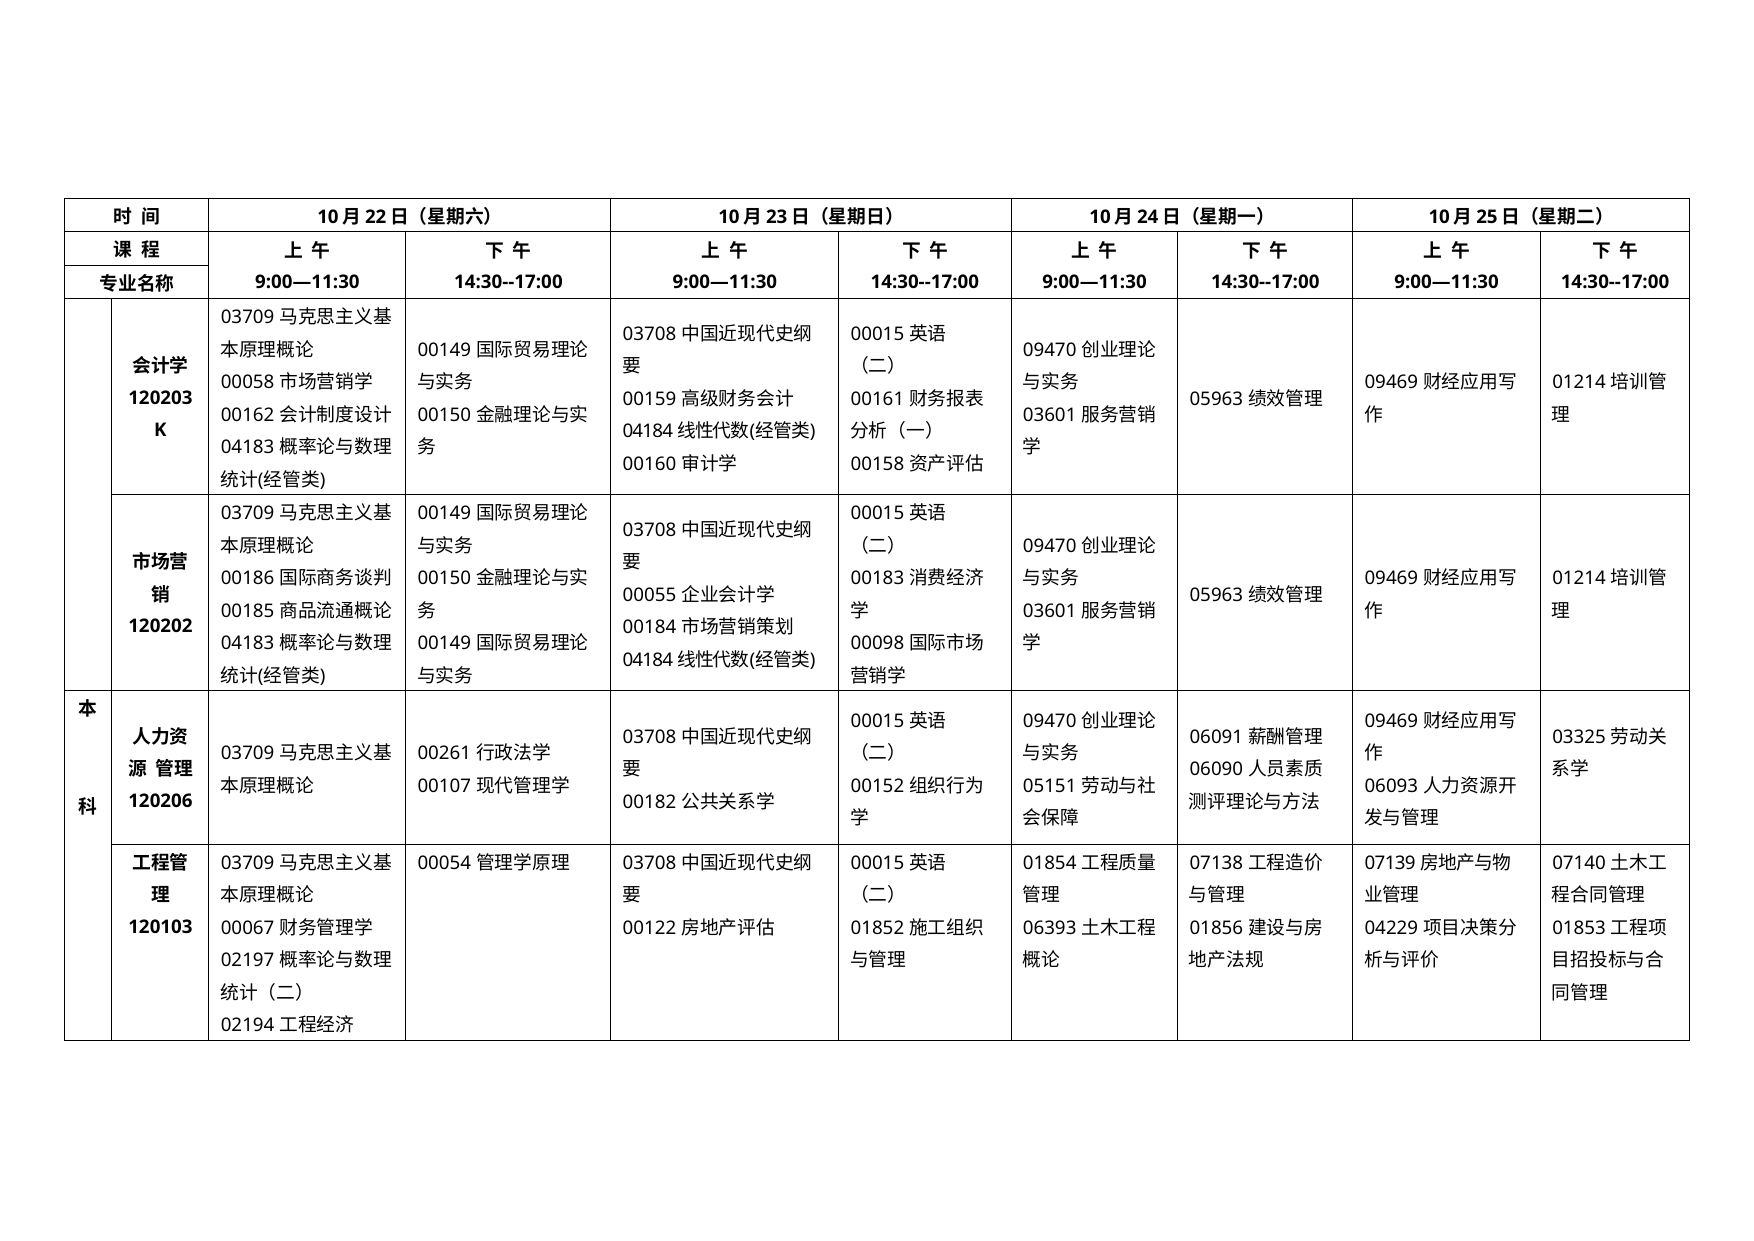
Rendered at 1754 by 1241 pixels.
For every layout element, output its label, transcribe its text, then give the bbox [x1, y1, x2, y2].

table_cell 03708 中国近现代史纲要 00122 房地产评估 [611, 845, 838, 1040]
table_header 10月22日（星期六） [209, 199, 610, 231]
table_header 10月24日（星期一） [1012, 199, 1352, 231]
table_cell 00015 英语（二） 00183 消费经济学 00098 国际市场营销学 [839, 495, 1011, 690]
table_cell 人力资源 管理 120206 [112, 691, 208, 844]
table_cell 本 科 [65, 691, 111, 1040]
table_cell 上 午 9:00—11:30 [611, 232, 838, 298]
table_cell 00149 国际贸易理论与实务 00150 金融理论与实务 [406, 299, 610, 494]
table_cell 05963 绩效管理 [1178, 299, 1352, 494]
table_cell 09469 财经应用写作 [1353, 495, 1540, 690]
table_cell 03709 马克思主义基本原理概论 00058 市场营销学 00162 会计制度设计 04183 概率论与数理统计(经管类) [209, 299, 405, 494]
table_cell 00015 英语（二） 01852 施工组织与管理 [839, 845, 1011, 1040]
table_cell 03708 中国近现代史纲要 00182 公共关系学 [611, 691, 838, 844]
table_cell 00149 国际贸易理论与实务 00150 金融理论与实务 00149 国际贸易理论与实务 [406, 495, 610, 690]
table_cell 03708 中国近现代史纲要 00159 高级财务会计 04184 线性代数(经管类) 00160 审计学 [611, 299, 838, 494]
table_cell 07140 土木工程合同管理 01853 工程项目招投标与合同管理 [1541, 845, 1689, 1040]
table_cell 下 午 14:30--17:00 [1178, 232, 1352, 298]
table_cell 市场营销120202 [112, 495, 208, 690]
table_cell 00261 行政法学 00107 现代管理学 [406, 691, 610, 844]
table_cell 上 午 9:00—11:30 [1353, 232, 1540, 298]
table_cell 09469 财经应用写作 [1353, 299, 1540, 494]
table_cell 03708 中国近现代史纲要 00055 企业会计学 00184 市场营销策划 04184 线性代数(经管类) [611, 495, 838, 690]
table_cell 00015 英语（二） 00152 组织行为学 [839, 691, 1011, 844]
table_cell 会计学120203K [112, 299, 208, 494]
table_cell 03709 马克思主义基本原理概论 [209, 691, 405, 844]
table_cell 00015 英语（二） 00161 财务报表分析（一） 00158 资产评估 [839, 299, 1011, 494]
table_cell 09470 创业理论与实务 05151 劳动与社会保障 [1012, 691, 1177, 844]
table_cell 09470 创业理论与实务 03601 服务营销学 [1012, 495, 1177, 690]
table_cell 下 午 14:30--17:00 [839, 232, 1011, 298]
table_cell 03709 马克思主义基本原理概论 00067 财务管理学 02197 概率论与数理统计（二） 02194 工程经济 [209, 845, 405, 1040]
table_cell 上 午 9:00—11:30 [1012, 232, 1177, 298]
table_cell 00054 管理学原理 [406, 845, 610, 1040]
table_cell 下 午 14:30--17:00 [406, 232, 610, 298]
table_cell 01214 培训管理 [1541, 299, 1689, 494]
table_header 10月23日（星期日） [611, 199, 1011, 231]
table_cell 05963 绩效管理 [1178, 495, 1352, 690]
table_cell 09470 创业理论与实务 03601 服务营销学 [1012, 299, 1177, 494]
table_cell 上 午 9:00—11:30 [209, 232, 405, 298]
table_cell 07138 工程造价与管理 01856 建设与房地产法规 [1178, 845, 1352, 1040]
table_cell 06091 薪酬管理 06090 人员素质测评理论与方法 [1178, 691, 1352, 844]
table_cell 09469 财经应用写作 06093 人力资源开发与管理 [1353, 691, 1540, 844]
table_cell 01214 培训管理 [1541, 495, 1689, 690]
table_cell 课 程 [65, 232, 208, 265]
table_cell 工程管理120103 [112, 845, 208, 1040]
table_cell 专业名称 [65, 266, 208, 298]
table_header 10月25日（星期二） [1353, 199, 1689, 231]
table_cell 03709 马克思主义基本原理概论 00186 国际商务谈判 00185 商品流通概论 04183 概率论与数理统计(经管类) [209, 495, 405, 690]
table_cell 03325 劳动关系学 [1541, 691, 1689, 844]
table_header 时 间 [65, 199, 208, 231]
table_cell 01854 工程质量管理 06393 土木工程概论 [1012, 845, 1177, 1040]
table_cell 下 午 14:30--17:00 [1541, 232, 1689, 298]
table_cell 07139 房地产与物业管理 04229 项目决策分析与评价 [1353, 845, 1540, 1040]
